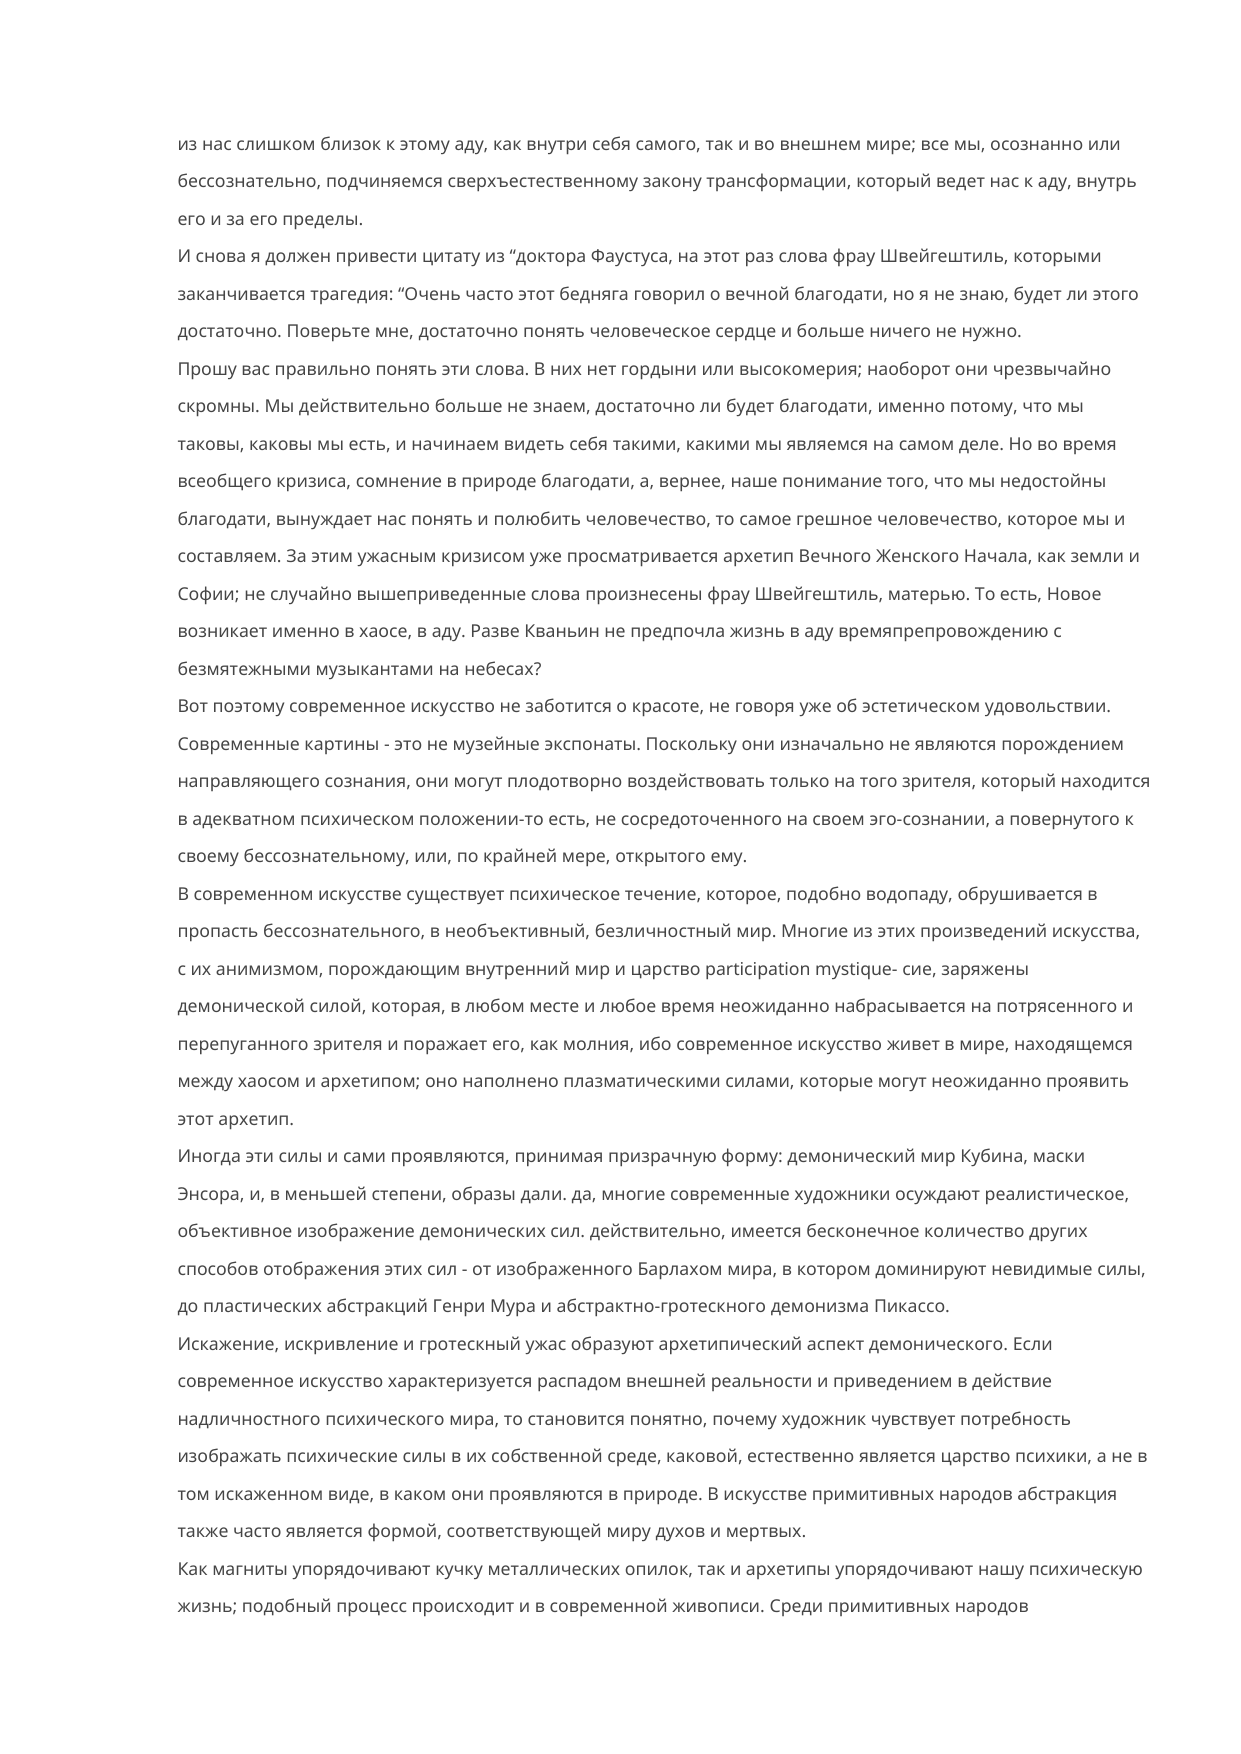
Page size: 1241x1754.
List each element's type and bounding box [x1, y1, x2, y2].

text [177, 118, 1152, 1618]
